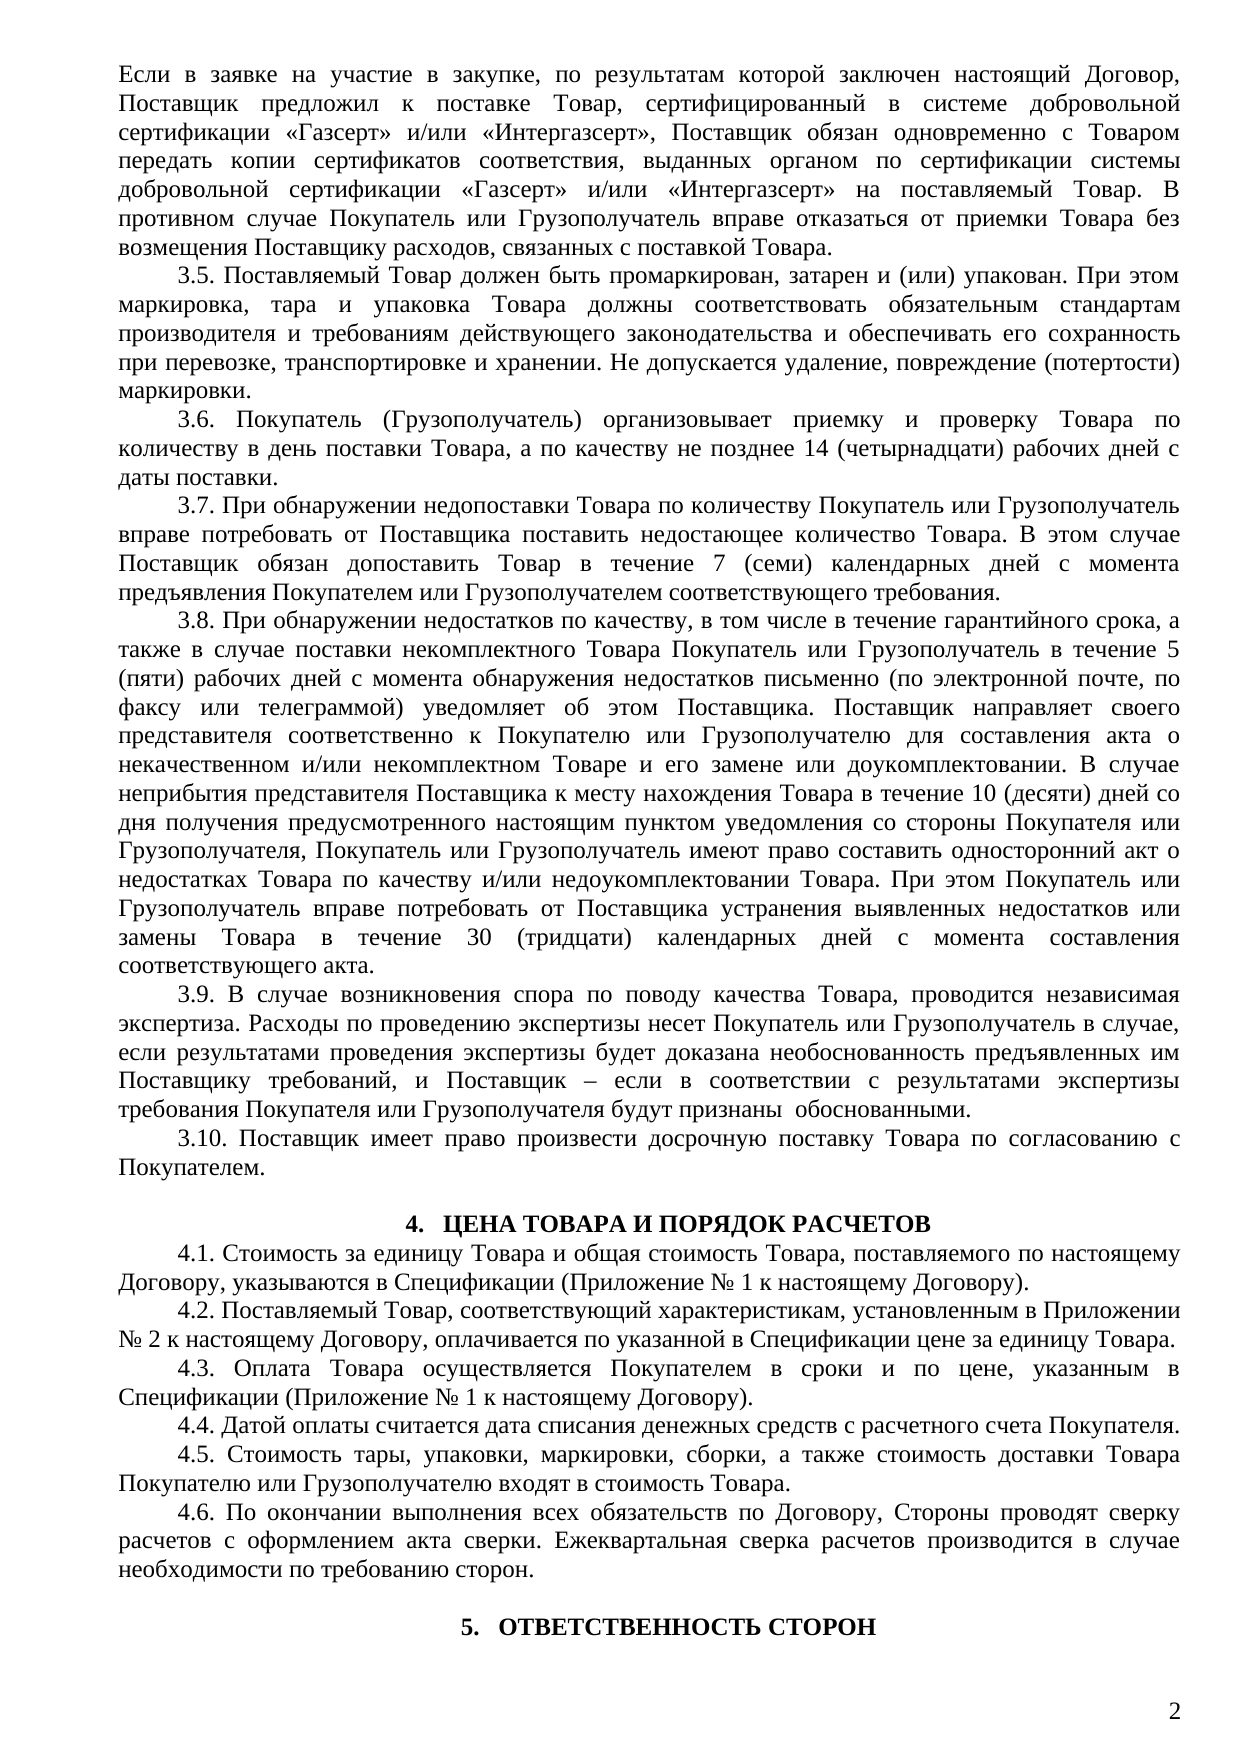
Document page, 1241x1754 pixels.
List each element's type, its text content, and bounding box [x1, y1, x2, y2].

text 4.1. Стоимость за единицу Товара и общая стоимость Товара, поставляемого по настоящему Договору, указываются в Спецификации (Приложение № 1 к настоящему Договору). [118, 1238, 1181, 1295]
text 4.6. По окончании выполнения всех обязательств по Договору, Стороны проводят сверку расчетов с оформлением акта сверки. Ежеквартальная сверка расчетов производится в случае необходимости по требованию сторон. [118, 1497, 1181, 1583]
text 4.5. Стоимость тары, упаковки, маркировки, сборки, а также стоимость доставки Товара Покупателю или Грузополучателю входят в стоимость Товара. [118, 1439, 1181, 1497]
text 4.3. Оплата Товара осуществляется Покупателем в сроки и по цене, указанным в Спецификации (Приложение № 1 к настоящему Договору). [118, 1353, 1181, 1410]
list ЦЕНА ТОВАРА И ПОРЯДОК РАСЧЕТОВ [156, 1209, 1181, 1238]
text 3.5. Поставляемый Товар должен быть промаркирован, затарен и (или) упакован. При этом маркировка, тара и упаковка Товара должны соответствовать обязательным стандартам производителя и требованиям действующего законодательства и обеспечивать его сохранность при перевозке, транспортировке и хранении. Не допускается удаление, повреждение (потертости) маркировки. [118, 260, 1181, 404]
text 3.6. Покупатель (Грузополучатель) организовывает приемку и проверку Товара по количеству в день поставки Товара, а по качеству не позднее 14 (четырнадцати) рабочих дней с даты поставки. [118, 404, 1181, 490]
text 3.8. При обнаружении недостатков по качеству, в том числе в течение гарантийного срока, а также в случае поставки некомплектного Товара Покупатель или Грузополучатель в течение 5 (пяти) рабочих дней с момента обнаружения недостатков письменно (по электронной почте, по факсу или телеграммой) уведомляет об этом Поставщика. Поставщик направляет своего представителя соответственно к Покупателю или Грузополучателю для составления акта о некачественном и/или некомплектном Товаре и его замене или доукомплектовании. В случае неприбытия представителя Поставщика к месту нахождения Товара в течение 10 (десяти) дней со дня получения предусмотренного настоящим пунктом уведомления со стороны Покупателя или Грузополучателя, Покупатель или Грузополучатель имеют право составить односторонний акт о недостатках Товара по качеству и/или недоукомплектовании Товара. При этом Покупатель или Грузополучатель вправе потребовать от Поставщика устранения выявленных недостатков или замены Товара в течение 30 (тридцати) календарных дней с момента составления соответствующего акта. [118, 605, 1181, 979]
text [118, 59, 1181, 260]
text 4.2. Поставляемый Товар, соответствующий характеристикам, установленным в Приложении № 2 к настоящему Договору, оплачивается по указанной в Спецификации цене за единицу Товара. [118, 1295, 1181, 1353]
text 3.10. Поставщик имеет право произвести досрочную поставку Товара по согласованию с Покупателем. [118, 1123, 1181, 1180]
text 4.4. Датой оплаты считается дата списания денежных средств с расчетного счета Покупателя. [118, 1410, 1181, 1439]
text 3.7. При обнаружении недопоставки Товара по количеству Покупатель или Грузополучатель вправе потребовать от Поставщика поставить недостающее количество Товара. В этом случае Поставщик обязан допоставить Товар в течение 7 (семи) календарных дней с момента предъявления Покупателем или Грузополучателем соответствующего требования. [118, 490, 1181, 605]
text 3.9. В случае возникновения спора по поводу качества Товара, проводится независимая экспертиза. Расходы по проведению экспертизы несет Покупатель или Грузополучатель в случае, если результатами проведения экспертизы будет доказана необоснованность предъявленных им Поставщику требований, и Поставщик – если в соответствии с результатами экспертизы требования Покупателя или Грузополучателя будут признаны обоснованными. [118, 979, 1181, 1123]
list ОТВЕТСТВЕННОСТЬ СТОРОН [156, 1612, 1181, 1640]
